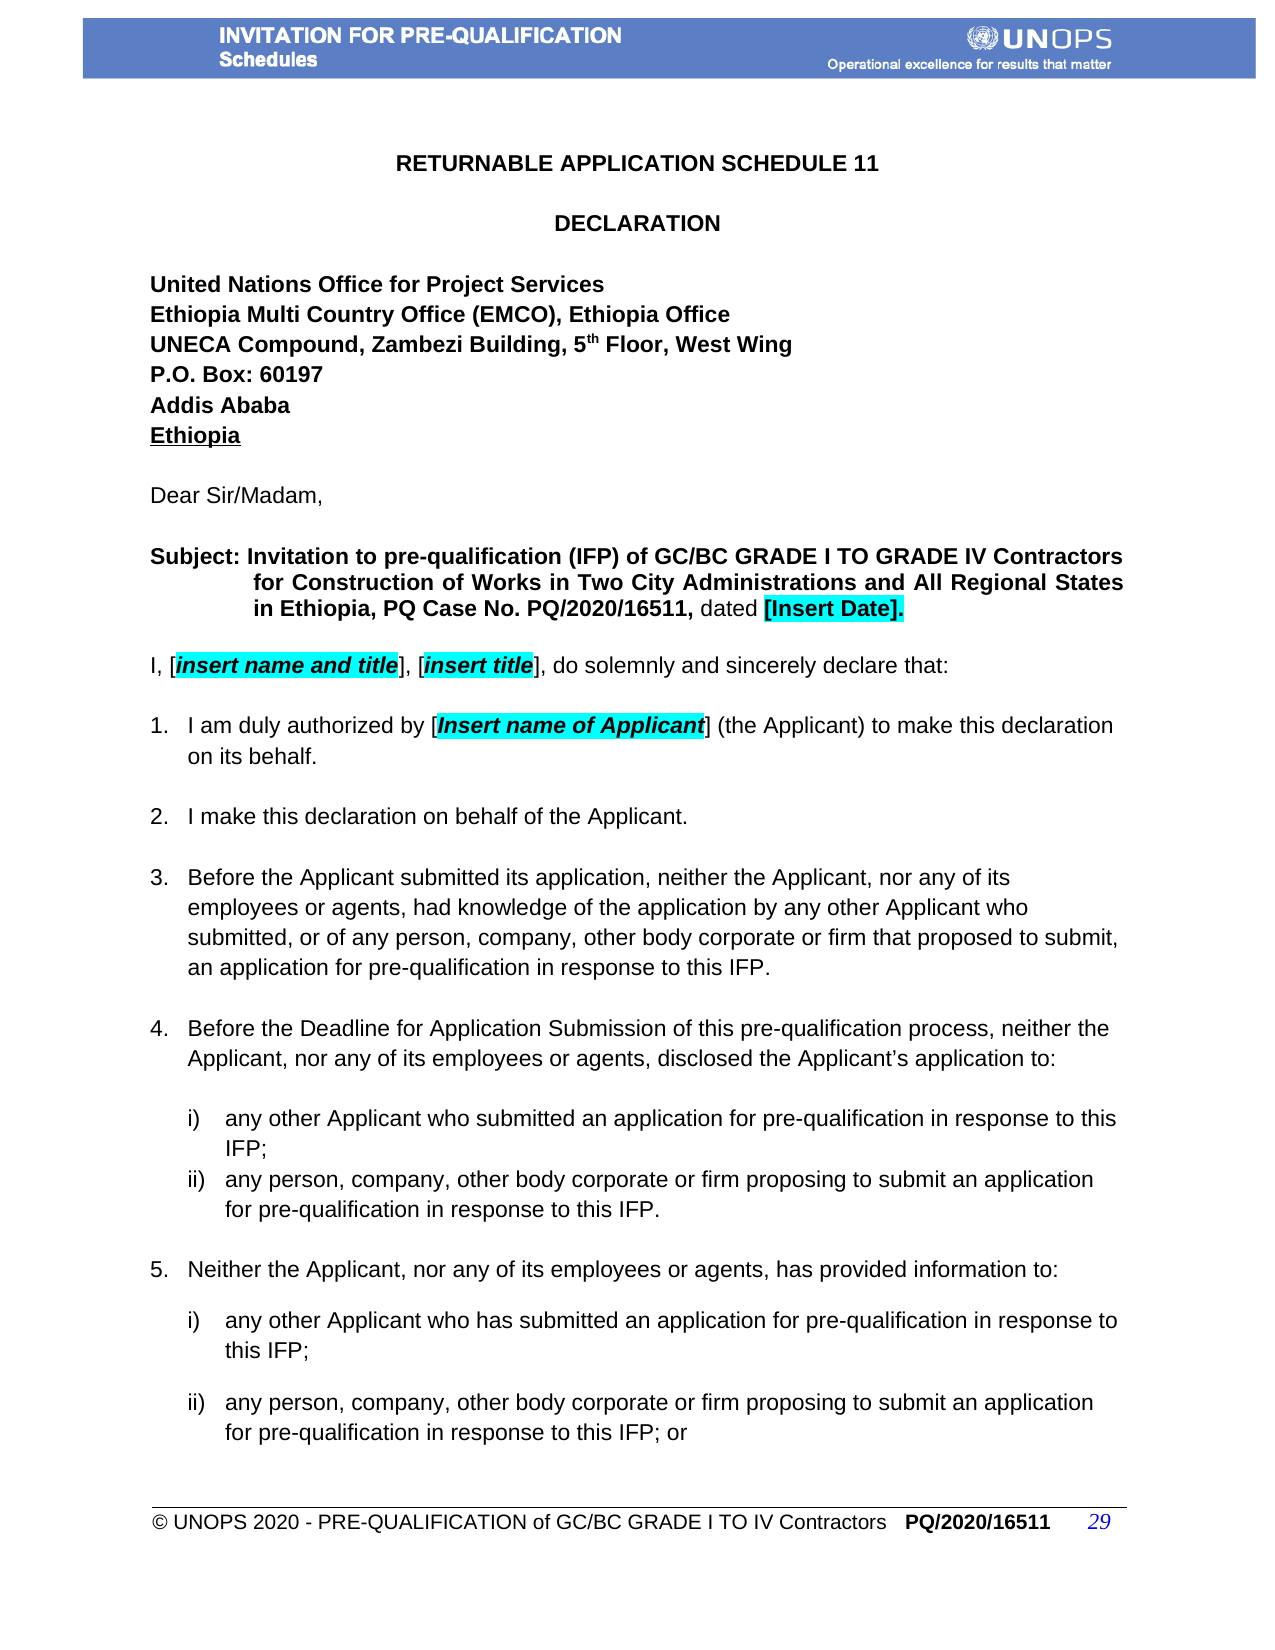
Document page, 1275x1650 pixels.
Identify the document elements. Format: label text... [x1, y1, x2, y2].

text Dear Sir/Madam, [150, 482, 1125, 509]
subtitle any person, company, other body corporate or firm proposing to submit an application for pre-qualification in response to this IFP; or [187, 1388, 1125, 1445]
subtitle any other Applicant who has submitted an application for pre-qualification in response to this IFP; [187, 1307, 1125, 1364]
list I am duly authorized by [Insert name of Applicant] (the Applicant) to make this declaration on its behalf. [150, 712, 1125, 769]
text P.O. Box: 60197 [150, 361, 1125, 388]
text DECLARATION [150, 210, 1125, 237]
text Ethiopia Multi Country Office (EMCO), Ethiopia Office [150, 301, 1125, 327]
text RETURNABLE APPLICATION SCHEDULE 11 [150, 150, 1125, 176]
picture [82, 18, 1256, 79]
text Subject: Invitation to pre-qualification (IFP) of GC/BC GRADE I TO GRADE IV Contractors for Construction of Works in Two City Administrations and All Regional States in Ethiopia, PQ Case No. PQ/2020/16511, dated [Insert Date]. [150, 543, 1125, 622]
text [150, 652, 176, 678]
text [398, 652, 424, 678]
text Addis Ababa [150, 392, 1125, 418]
text I, [insert name and title], [insert title], do solemnly and sincerely declare that: [533, 652, 1125, 678]
list Before the Deadline for Application Submission of this pre-qualification process, neither the Applicant, nor any of its employees or agents, disclosed the Applicant’s application to: [150, 1014, 1125, 1071]
list Before the Applicant submitted its application, neither the Applicant, nor any of its employees or agents, had knowledge of the application by any other Applicant who submitted, or of any person, company, other body corporate or firm that proposed to submit, an application for pre-qualification in response to this IFP. [150, 863, 1125, 980]
text United Nations Office for Project Services [150, 271, 1125, 297]
list any other Applicant who submitted an application for pre-qualification in response to this IFP; [187, 1105, 1125, 1162]
list Neither the Applicant, nor any of its employees or agents, has provided information to: [150, 1256, 1125, 1282]
list I make this declaration on behalf of the Applicant. [150, 803, 1125, 829]
text UNECA Compound, Zambezi Building, 5th Floor, West Wing [150, 331, 1125, 358]
list any person, company, other body corporate or firm proposing to submit an application for pre-qualification in response to this IFP. [187, 1166, 1125, 1222]
text Ethiopia [150, 422, 1125, 448]
